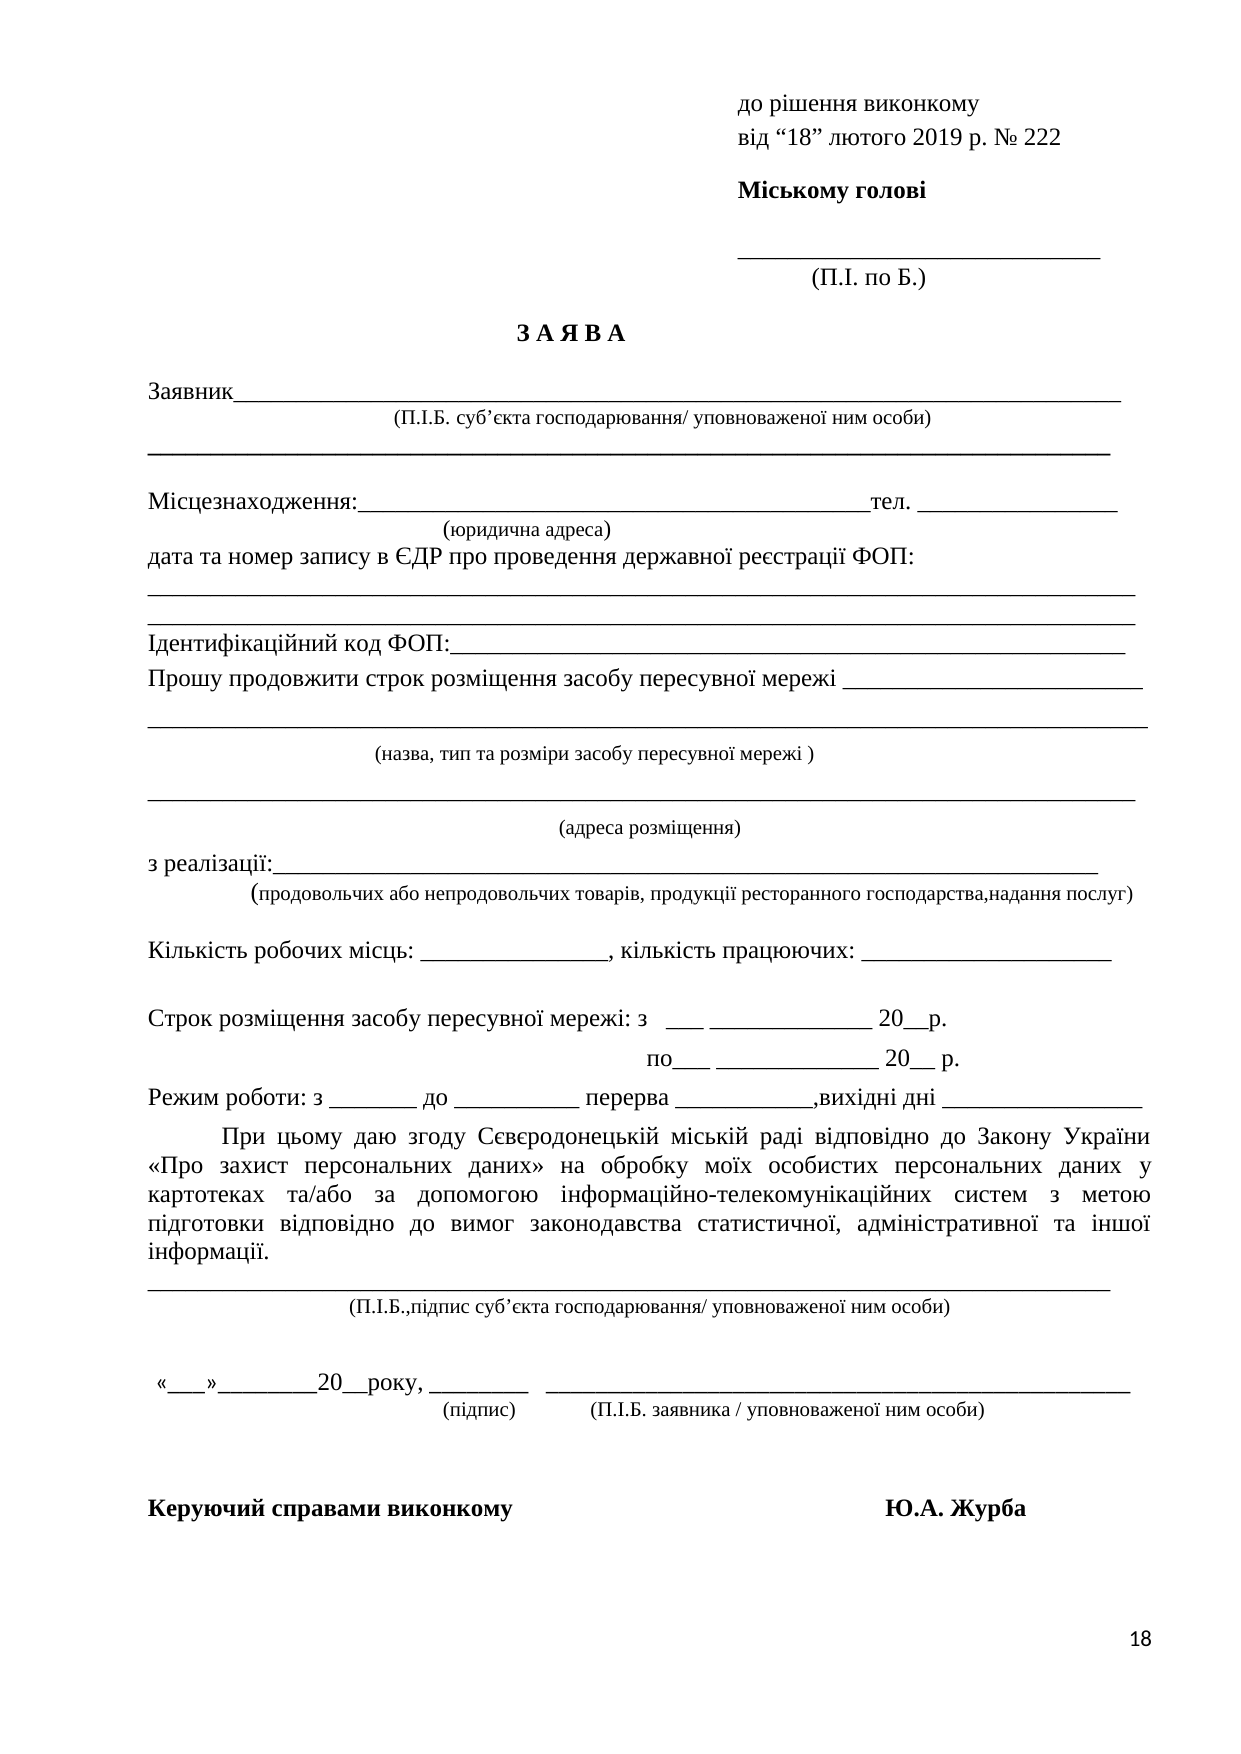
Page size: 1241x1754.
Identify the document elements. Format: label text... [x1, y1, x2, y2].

text Строк розміщення засобу пересувної мережі: з ___ _____________ 20__р. [148, 1003, 1152, 1032]
text (адреса розміщення) [148, 814, 1152, 839]
text З А Я В А [148, 318, 1152, 347]
text _____________________________________________________________________________ [148, 429, 1152, 457]
text до рішення виконкому [148, 88, 1152, 117]
text ________________________________________________________________________________ [148, 702, 1152, 731]
text Керуючий справами виконкому Ю.А. Журба [148, 1493, 1152, 1522]
text (П.І.Б.,підпис суб’єкта господарювання/ уповноваженої ним особи) [148, 1294, 1152, 1318]
text «___»________20__року, ________ _______________________________________________ [148, 1366, 1152, 1397]
text При цьому даю згоду Сєвєродонецькій міській раді відповідно до Закону України «Про захист персональних даних» на обробку моїх особистих персональних даних у картотеках та/або за допомогою інформаційно-телекомунікаційних систем з метою підготовки відповідно до вимог законодавства статистичної, адміністративної та іншої інформації. [148, 1121, 1152, 1265]
text з реалізації:__________________________________________________________________ [148, 848, 1152, 877]
text Місцезнаходження:_________________________________________тел. ________________ [148, 486, 1152, 515]
text (назва, тип та розміри засобу пересувної мережі ) [295, 741, 1152, 765]
text Режим роботи: з _______ до __________ перерва ___________,вихідні дні ________________ [148, 1082, 1152, 1111]
text _____________________________ [148, 233, 1152, 262]
text (підпис) (П.І.Б. заявника / уповноваженої ним особи) [369, 1397, 1152, 1421]
text Міському голові [664, 175, 1152, 204]
text _______________________________________________________________________________ [148, 570, 1152, 599]
text Ідентифікаційний код ФОП:______________________________________________________ [148, 628, 1152, 656]
text Прошу продовжити строк розміщення засобу пересувної мережі ________________________ [148, 663, 1152, 691]
text (П.І. по Б.) [148, 262, 1152, 290]
text (продовольчих або непродовольчих товарів, продукції ресторанного господарства,надання послуг) [207, 877, 1152, 906]
text (П.І.Б. суб’єкта господарювання/ уповноваженої ним особи) [148, 405, 1152, 429]
text Кількість робочих місць: _______________, кількість працюючих: ____________________ [148, 935, 1152, 963]
text по___ _____________ 20__ р. [590, 1043, 1152, 1072]
text _____________________________________________________________________________ [148, 1265, 1152, 1294]
text дата та номер запису в ЄДР про проведення державної реєстрації ФОП: [148, 541, 1152, 570]
text _______________________________________________________________________________ [148, 775, 1152, 804]
text Заявник_______________________________________________________________________ [148, 376, 1152, 405]
text (юридична адреса) [369, 515, 1152, 541]
text від “18” лютого 2019 р. 222 [148, 122, 1152, 150]
text _______________________________________________________________________________ [148, 599, 1152, 628]
